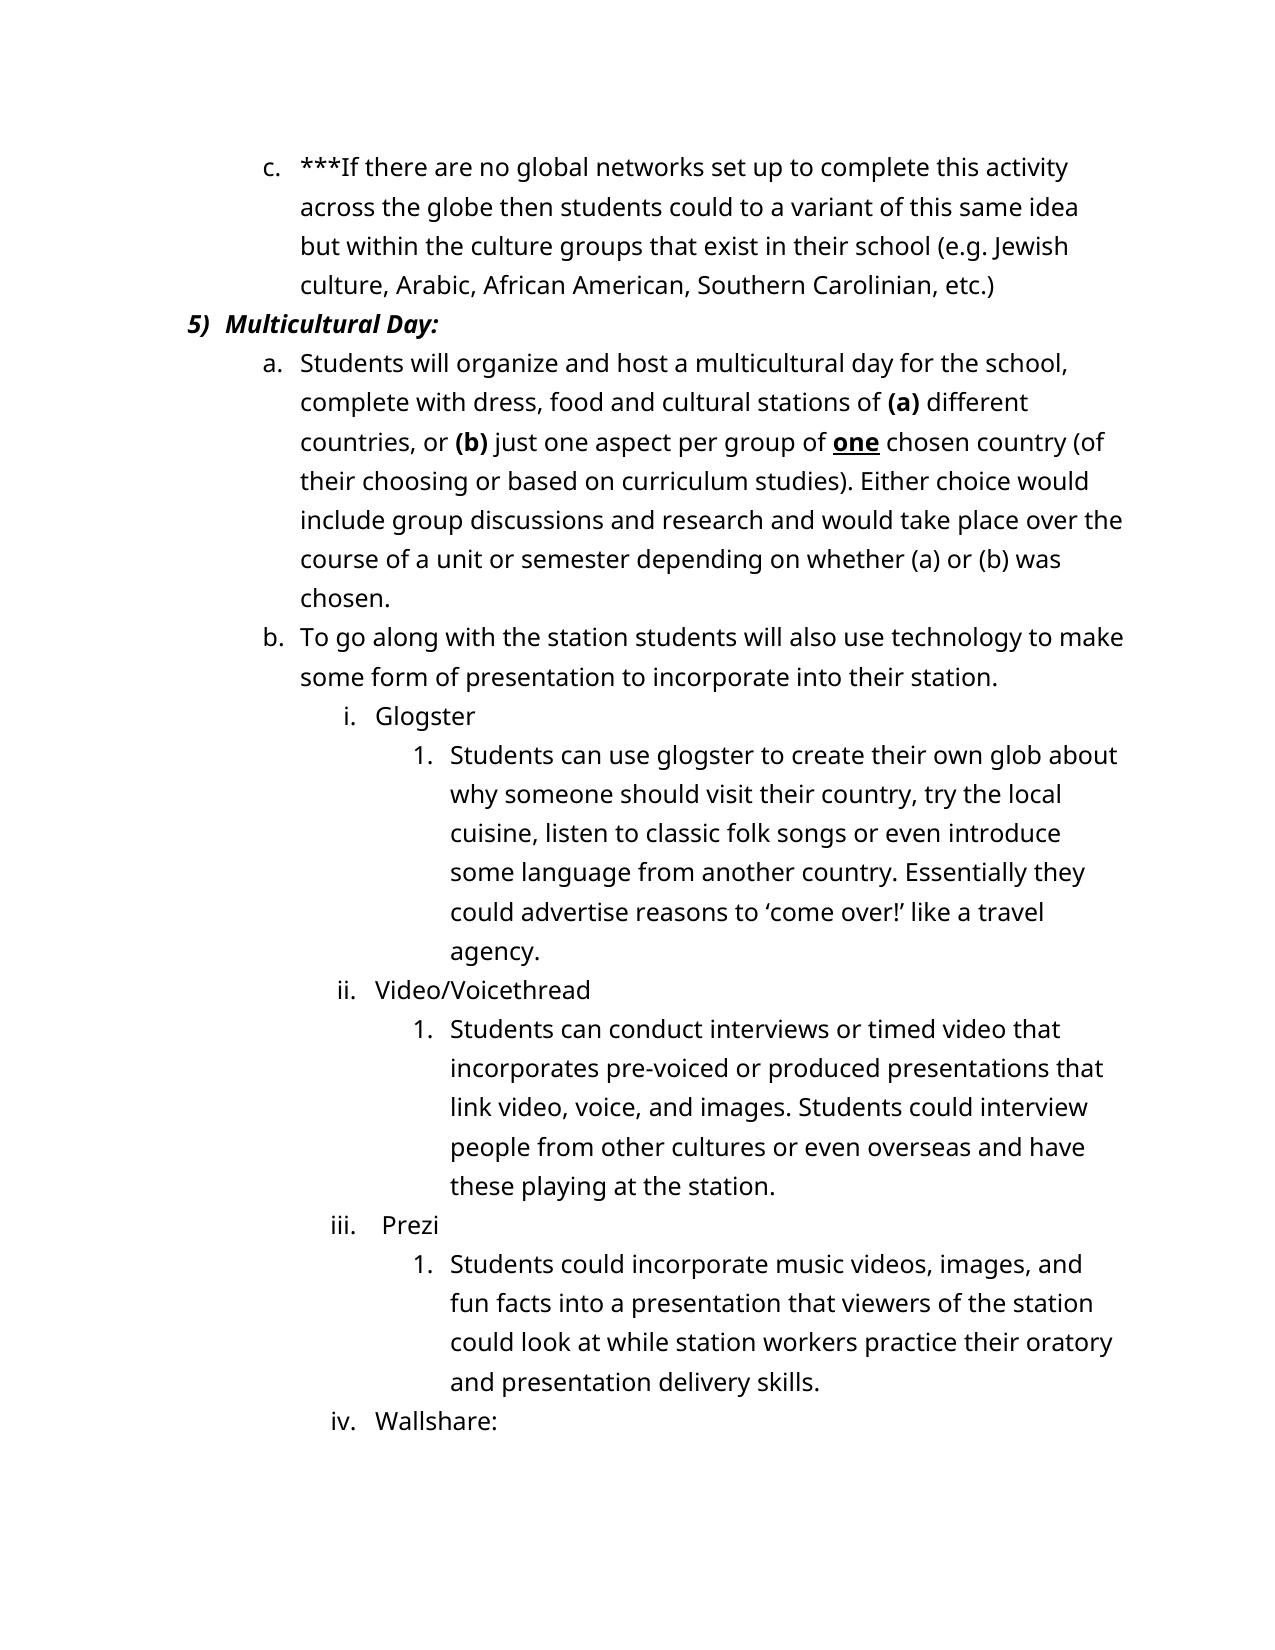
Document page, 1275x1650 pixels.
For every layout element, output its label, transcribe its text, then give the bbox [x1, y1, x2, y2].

list Glogster [356, 698, 1125, 732]
list Video/Voicethread [356, 972, 1125, 1007]
list Students can use glogster to create their own glob about why someone should visit their country, try the local cuisine, listen to classic folk songs or even introduce some language from another country. Essentially they could advertise reasons to ‘come over!’ like a travel agency. [412, 737, 1125, 967]
list Students can conduct interviews or timed video that incorporates pre-voiced or produced presentations that link video, voice, and images. Students could interview people from other cultures or even overseas and have these playing at the station. [412, 1012, 1125, 1202]
list ***If there are no global networks set up to complete this activity across the globe then students could to a variant of this same idea but within the culture groups that exist in their school (e.g. Jewish culture, Arabic, African American, Southern Carolinian, etc.) [262, 150, 1125, 302]
list Students will organize and host a multicultural day for the school, complete with dress, food and cultural stations of (a) different countries, or (b) just one aspect per group of one chosen country (of their choosing or based on curriculum studies). Either choice would include group discussions and research and would take place over the course of a unit or semester depending on whether (a) or (b) was chosen. [262, 346, 1125, 615]
list Prezi [356, 1207, 1125, 1242]
list Students could incorporate music videos, images, and fun facts into a presentation that viewers of the station could look at while station workers practice their oratory and presentation delivery skills. [412, 1247, 1125, 1398]
list To go along with the station students will also use technology to make some form of presentation to incorporate into their station. [262, 620, 1125, 693]
list Multicultural Day: [187, 307, 1125, 341]
list Wallshare: [356, 1403, 1125, 1437]
